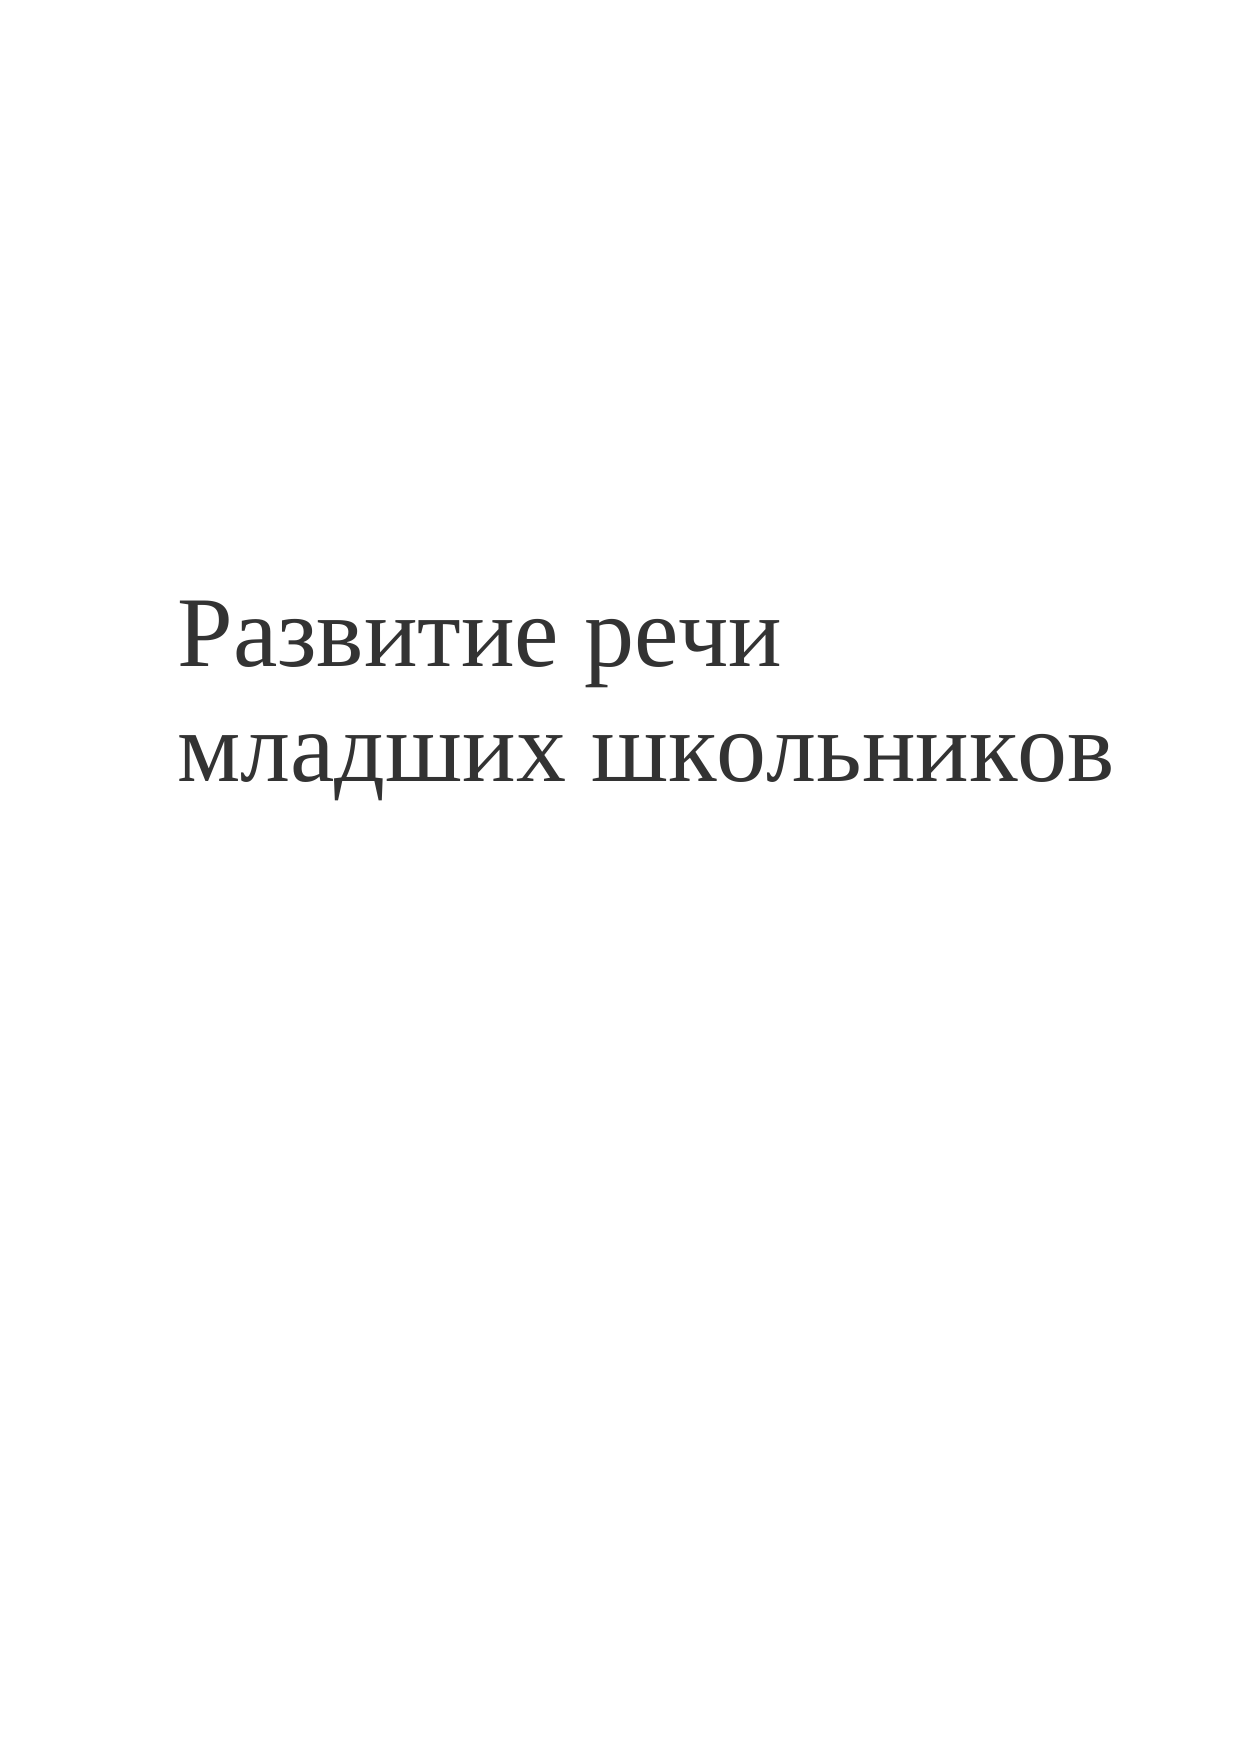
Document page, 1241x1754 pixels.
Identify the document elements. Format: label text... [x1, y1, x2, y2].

text Развитие речи младших школьников [177, 573, 1152, 803]
